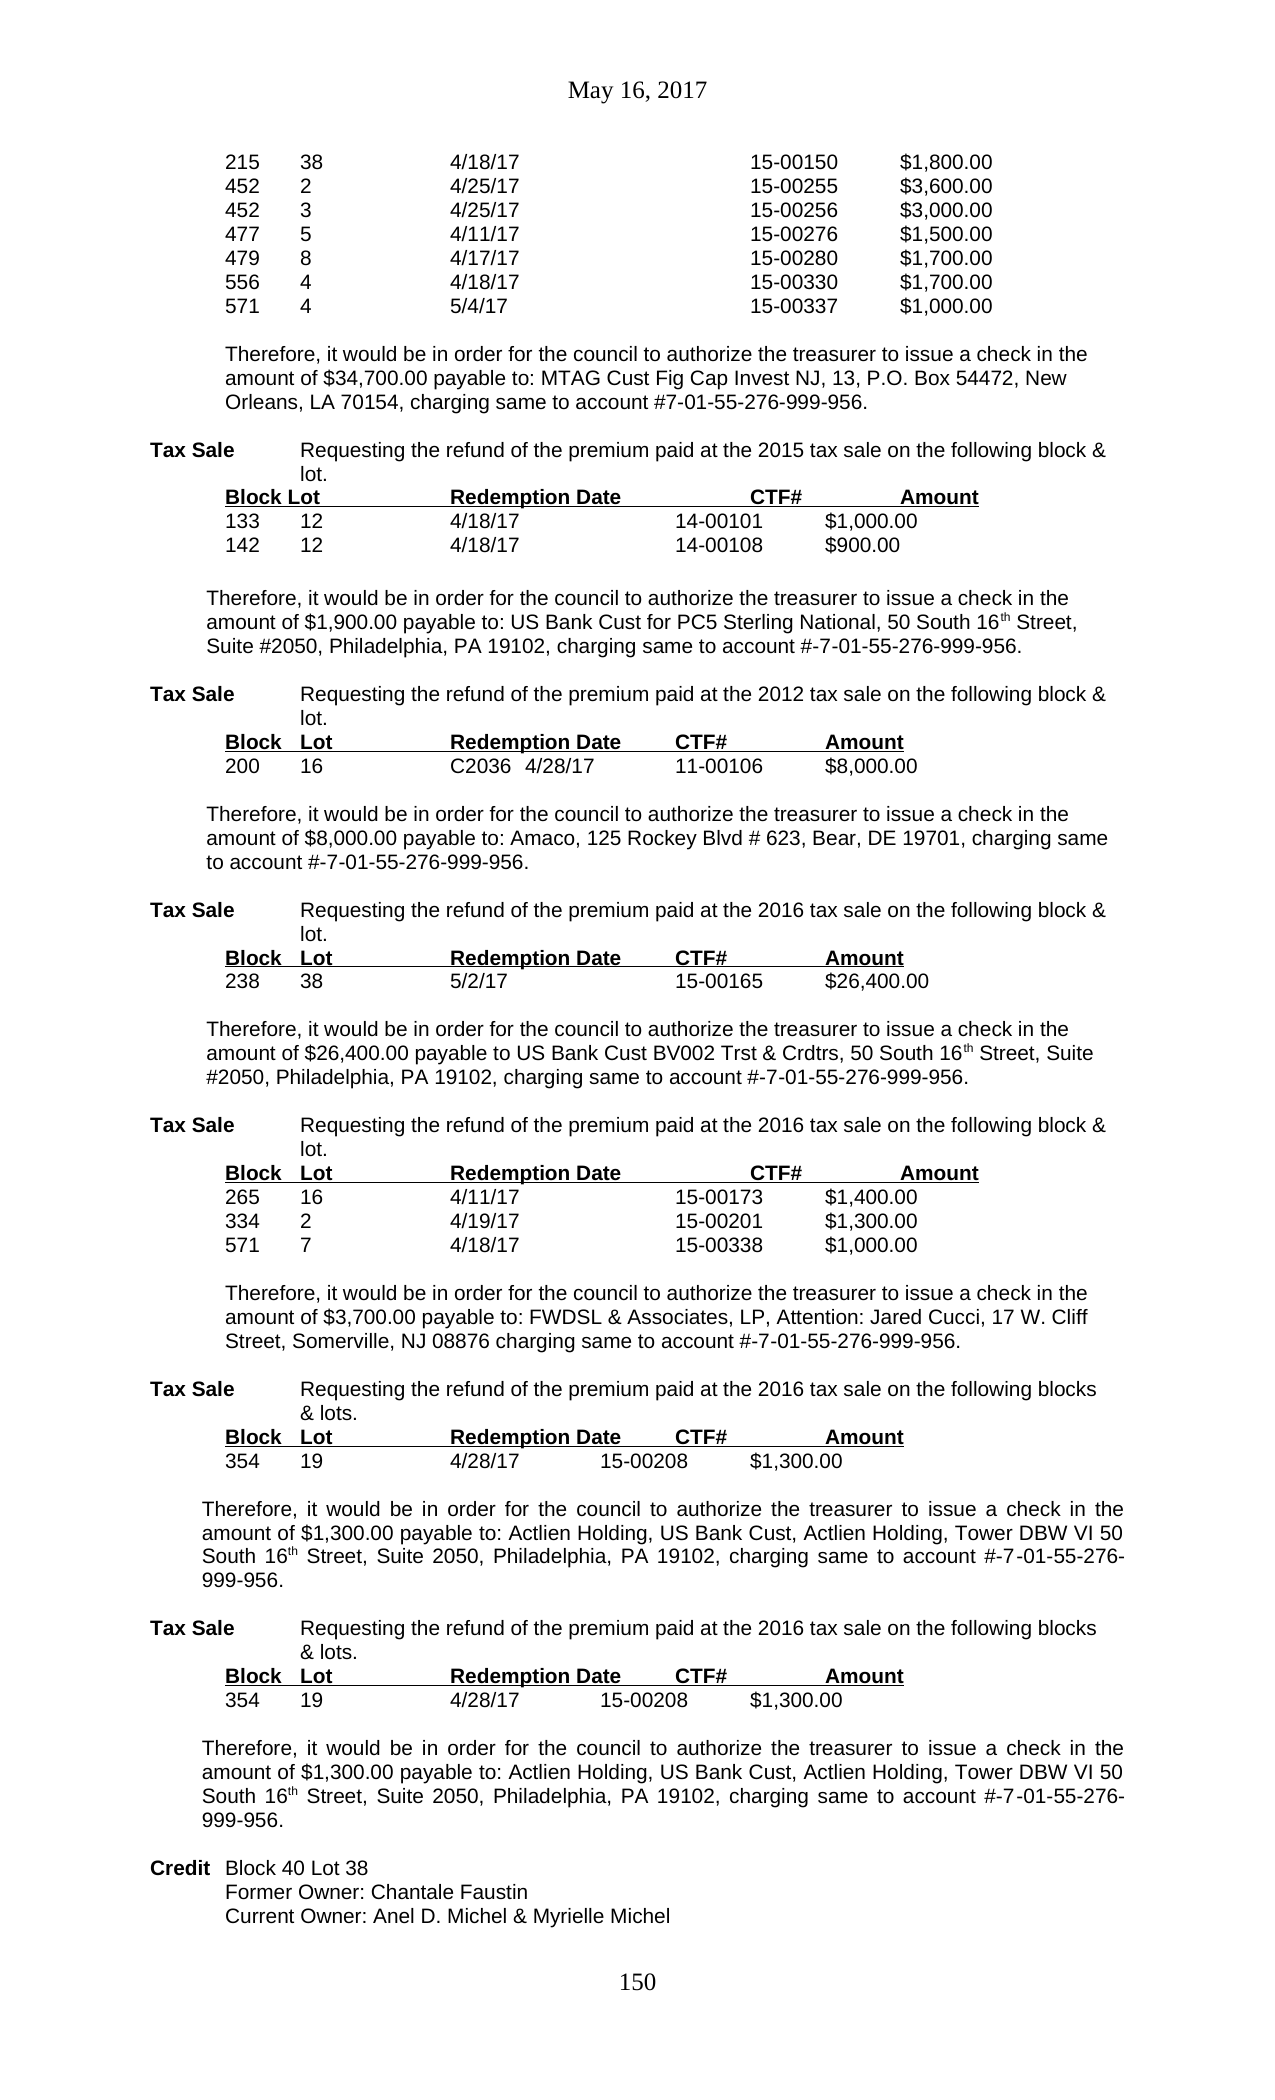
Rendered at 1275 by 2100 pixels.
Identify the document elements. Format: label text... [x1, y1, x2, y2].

text Tax Sale Requesting the refund of the premium paid at the 2012 tax sale on the following block & [150, 682, 1125, 706]
text 452 3 4/25/17 15-00256 $3,000.00 [150, 198, 1125, 222]
text Block Lot Redemption Date CTF# Amount [150, 485, 1125, 509]
text 334 2 4/19/17 15-00201 $1,300.00 [150, 1209, 1125, 1233]
text 238 38 5/2/17 15-00165 $26,400.00 [150, 969, 1125, 993]
text 477 5 4/11/17 15-00276 $1,500.00 [150, 222, 1125, 246]
text Therefore, it would be in order for the council to authorize the treasurer to issue a check in the amount of $8,000.00 payable to: Amaco, 125 Rockey Blvd # 623, Bear, DE 19701, charging same to account #-7-01-55-276-999-956. [206, 802, 1125, 873]
text Block Lot Redemption Date CTF# Amount [225, 945, 1125, 969]
text Block Lot Redemption Date CTF# Amount [225, 1424, 1125, 1448]
text Therefore, it would be in order for the council to authorize the treasurer to issue a check in the amount of $1,300.00 payable to: Actlien Holding, US Bank Cust, Actlien Holding, Tower DBW VI 50 South 16th Street, Suite 2050, Philadelphia, PA 19102, charging same to account #-7-01-55-276-999-956. [202, 1496, 1125, 1592]
text Former Owner: Chantale Faustin [225, 1880, 1125, 1904]
text Block Lot Redemption Date CTF# Amount [150, 730, 1125, 754]
text 452 2 4/25/17 15-00255 $3,600.00 [150, 174, 1125, 198]
text 354 19 4/28/17 15-00208 $1,300.00 [225, 1688, 1125, 1712]
text 142 12 4/18/17 14-00108 $900.00 [150, 533, 1125, 557]
text 479 8 4/17/17 15-00280 $1,700.00 [150, 246, 1125, 270]
text Tax Sale Requesting the refund of the premium paid at the 2016 tax sale on the following blocks [150, 1616, 1125, 1640]
text 354 19 4/28/17 15-00208 $1,300.00 [225, 1448, 1125, 1472]
text Therefore, it would be in order for the council to authorize the treasurer to issue a check in the amount of $26,400.00 payable to US Bank Cust BV002 Trst & Crdtrs, 50 South 16th Street, Suite #2050, Philadelphia, PA 19102, charging same to account #-7-01-55-276-999-956. [206, 1017, 1125, 1089]
text 133 12 4/18/17 14-00101 $1,000.00 [150, 509, 1125, 533]
text Tax Sale Requesting the refund of the premium paid at the 2016 tax sale on the following block & [150, 897, 1125, 921]
text lot. [225, 706, 1125, 730]
text 200 16 C2036 4/28/17 11-00106 $8,000.00 [150, 754, 1125, 778]
text Tax Sale Requesting the refund of the premium paid at the 2015 tax sale on the following block & [150, 437, 1125, 461]
text & lots. [225, 1640, 1125, 1664]
text Block Lot Redemption Date CTF# Amount [150, 1664, 1125, 1688]
text Therefore, it would be in order for the council to authorize the treasurer to issue a check in the amount of $1,900.00 payable to: US Bank Cust for PC5 Sterling National, 50 South 16th Street, Suite #2050, Philadelphia, PA 19102, charging same to account #-7-01-55-276-999-956. [206, 586, 1125, 658]
text Therefore, it would be in order for the council to authorize the treasurer to issue a check in the amount of $1,300.00 payable to: Actlien Holding, US Bank Cust, Actlien Holding, Tower DBW VI 50 South 16th Street, Suite 2050, Philadelphia, PA 19102, charging same to account #-7-01-55-276-999-956. [202, 1736, 1125, 1832]
text Therefore, it would be in order for the council to authorize the treasurer to issue a check in the amount of $34,700.00 payable to: MTAG Cust Fig Cap Invest NJ, 13, P.O. Box 54472, New Orleans, LA 70154, charging same to account #7-01-55-276-999-956. [225, 342, 1125, 413]
text Block Lot Redemption Date CTF# Amount [150, 1161, 1125, 1185]
text 215 38 4/18/17 15-00150 $1,800.00 [150, 150, 1125, 174]
text Credit Block 40 Lot 38 [150, 1856, 1125, 1880]
text & lots. [225, 1401, 1125, 1424]
text Tax Sale Requesting the refund of the premium paid at the 2016 tax sale on the following blocks [150, 1377, 1125, 1401]
text 571 7 4/18/17 15-00338 $1,000.00 [150, 1233, 1125, 1257]
text 265 16 4/11/17 15-00173 $1,400.00 [150, 1185, 1125, 1209]
text Current Owner: Anel D. Michel & Myrielle Michel [225, 1904, 1125, 1928]
text 556 4 4/18/17 15-00330 $1,700.00 [150, 270, 1125, 294]
text 571 4 5/4/17 15-00337 $1,000.00 [150, 294, 1125, 318]
text lot. [225, 461, 1125, 485]
text lot. [225, 921, 1125, 945]
text Tax Sale Requesting the refund of the premium paid at the 2016 tax sale on the following block & lot. [150, 1113, 1125, 1161]
text Therefore, it would be in order for the council to authorize the treasurer to issue a check in the amount of $3,700.00 payable to: FWDSL & Associates, LP, Attention: Jared Cucci, 17 W. Cliff Street, Somerville, NJ 08876 charging same to account #-7-01-55-276-999-956. [225, 1281, 1125, 1353]
